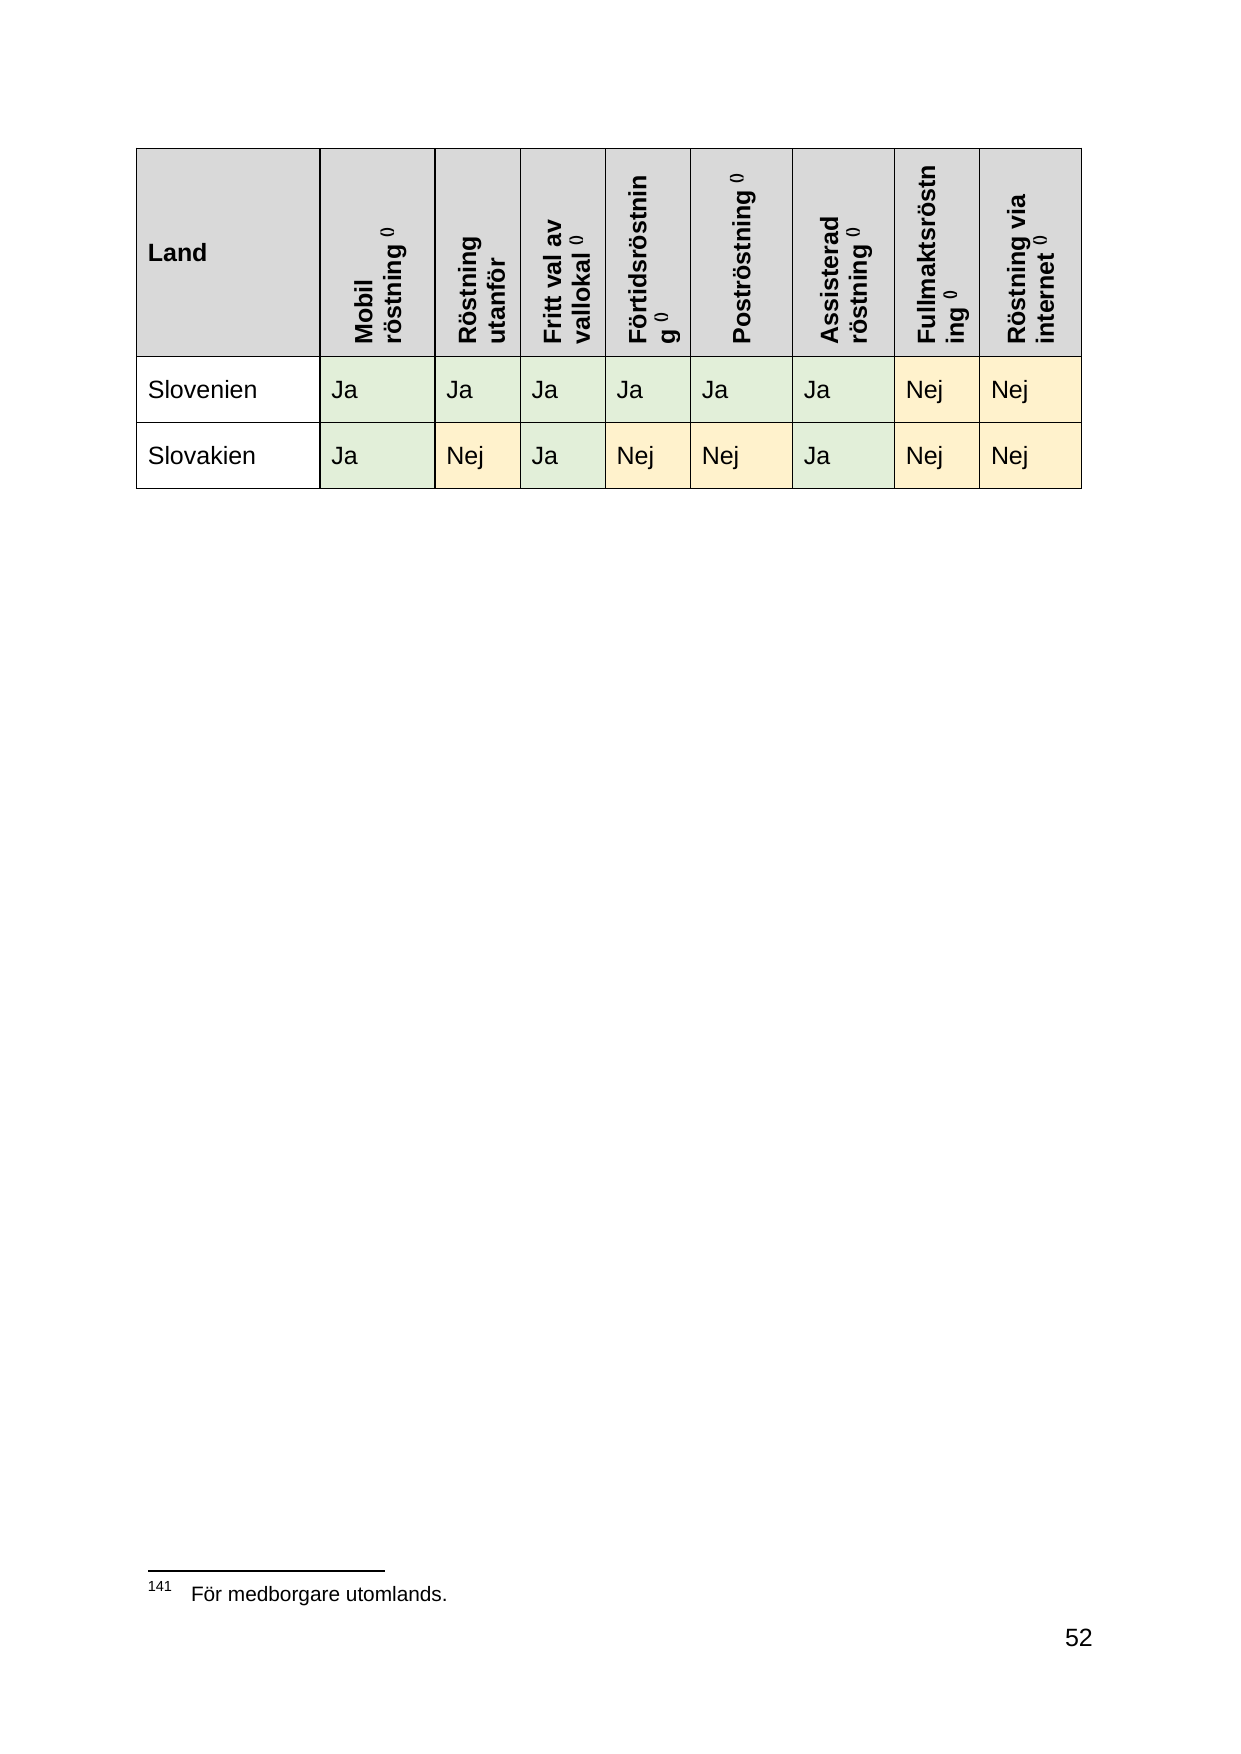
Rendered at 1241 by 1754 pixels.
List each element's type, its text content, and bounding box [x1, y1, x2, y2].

table_cell Ja [691, 357, 792, 422]
table_cell Slovenien [137, 357, 319, 422]
table_header Poströstning () [691, 149, 792, 356]
table_cell Nej [606, 423, 690, 488]
table_cell Ja [521, 423, 605, 488]
table_cell Ja [321, 357, 434, 422]
table_cell Nej [691, 423, 792, 488]
table_header Fullmaktsröstning () [895, 149, 979, 356]
table_header Fritt val av vallokal () [521, 149, 605, 356]
table_cell Ja [321, 423, 434, 488]
table_header Mobil röstning () [321, 149, 434, 356]
table_cell Nej [895, 357, 979, 422]
table_header Assisterad röstning () [793, 149, 894, 356]
table_header Förtidsröstning () [606, 149, 690, 356]
table_cell Ja [793, 357, 894, 422]
table_cell Ja [521, 357, 605, 422]
table_cell Nej [980, 423, 1081, 488]
table_cell Ja [793, 423, 894, 488]
table_cell Nej [980, 357, 1081, 422]
table_header Röstning utanför vallokalen () [436, 149, 520, 356]
table_cell Nej [436, 423, 520, 488]
table_header Land [137, 149, 319, 356]
table_cell Slovakien [137, 423, 319, 488]
table_cell Nej [895, 423, 979, 488]
table_cell Ja [436, 357, 520, 422]
table_header Röstning via internet () [980, 149, 1081, 356]
table_cell Ja [606, 357, 690, 422]
